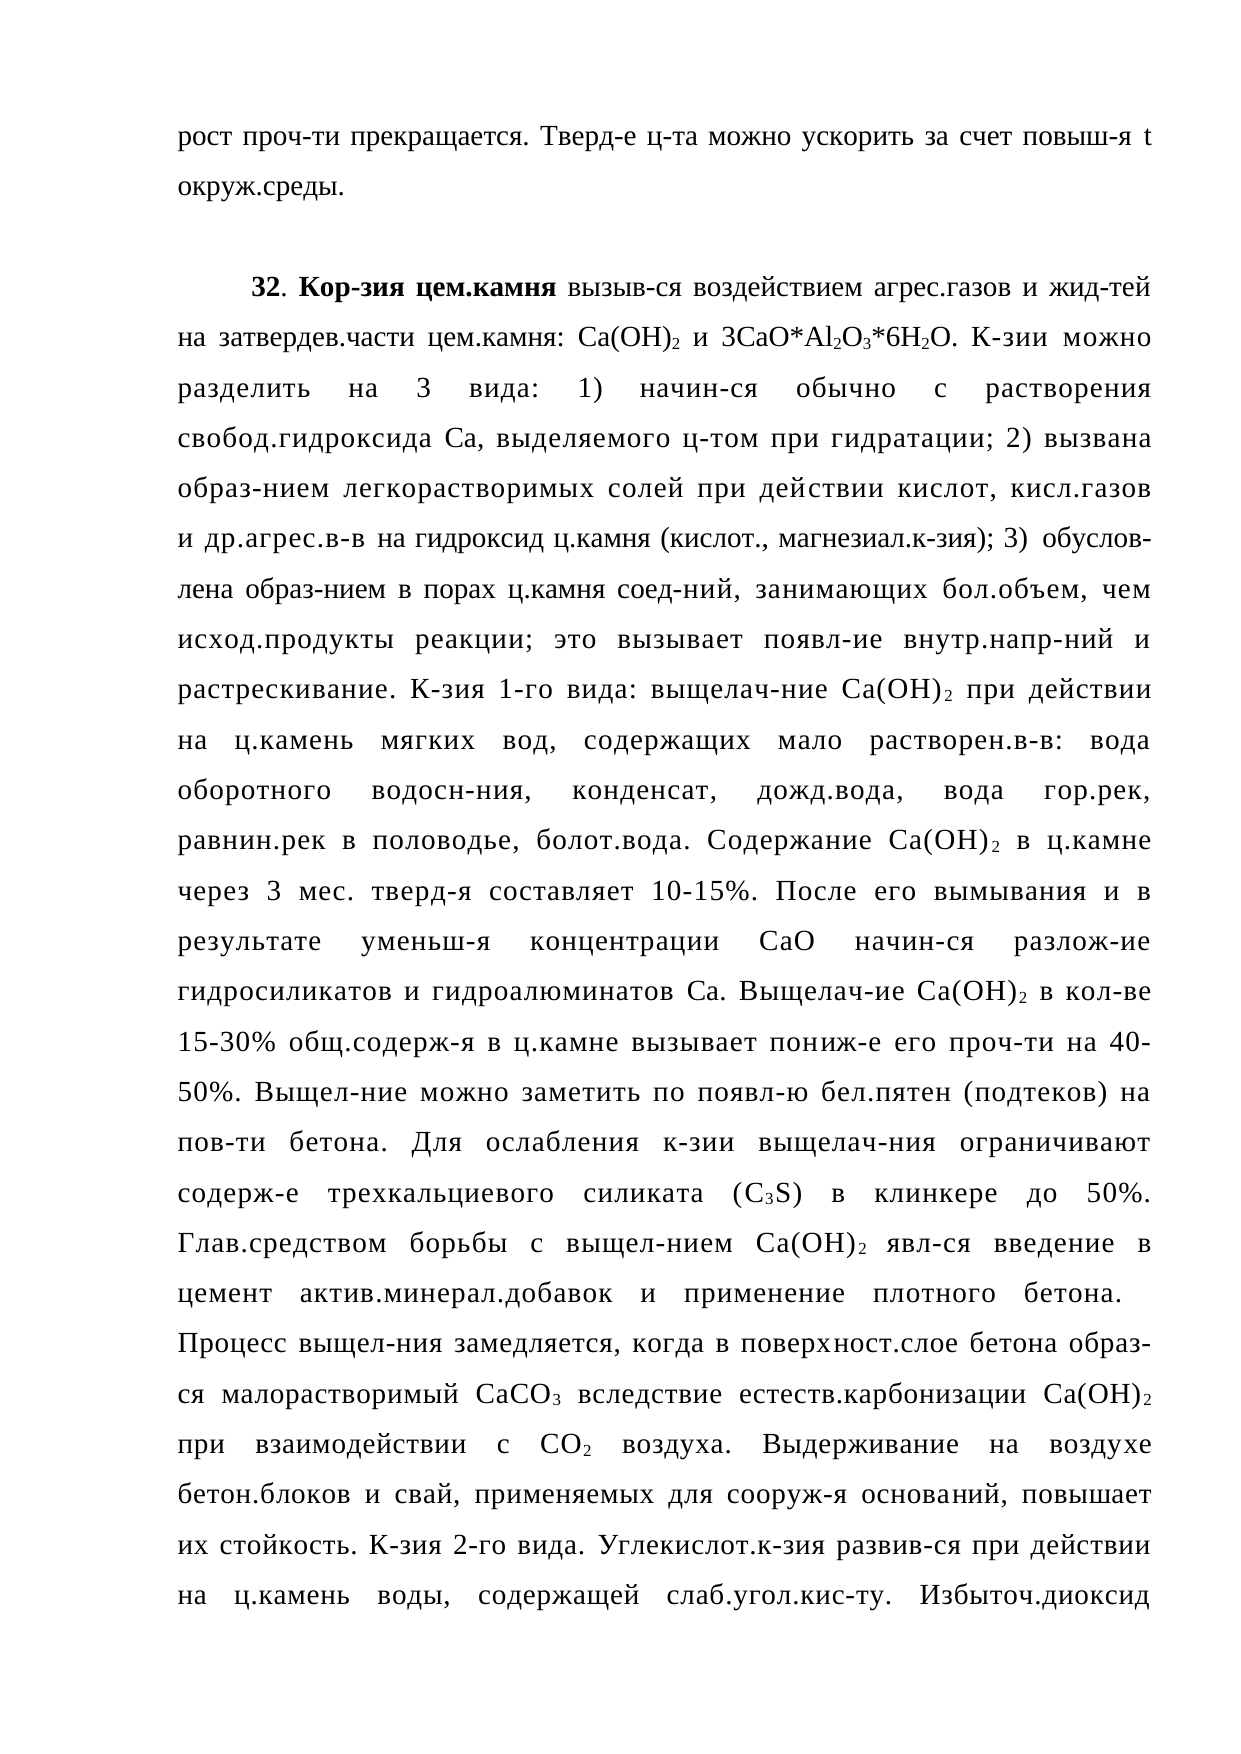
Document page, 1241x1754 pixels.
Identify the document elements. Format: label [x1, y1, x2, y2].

text [177, 118, 1152, 202]
text [177, 269, 1152, 1611]
